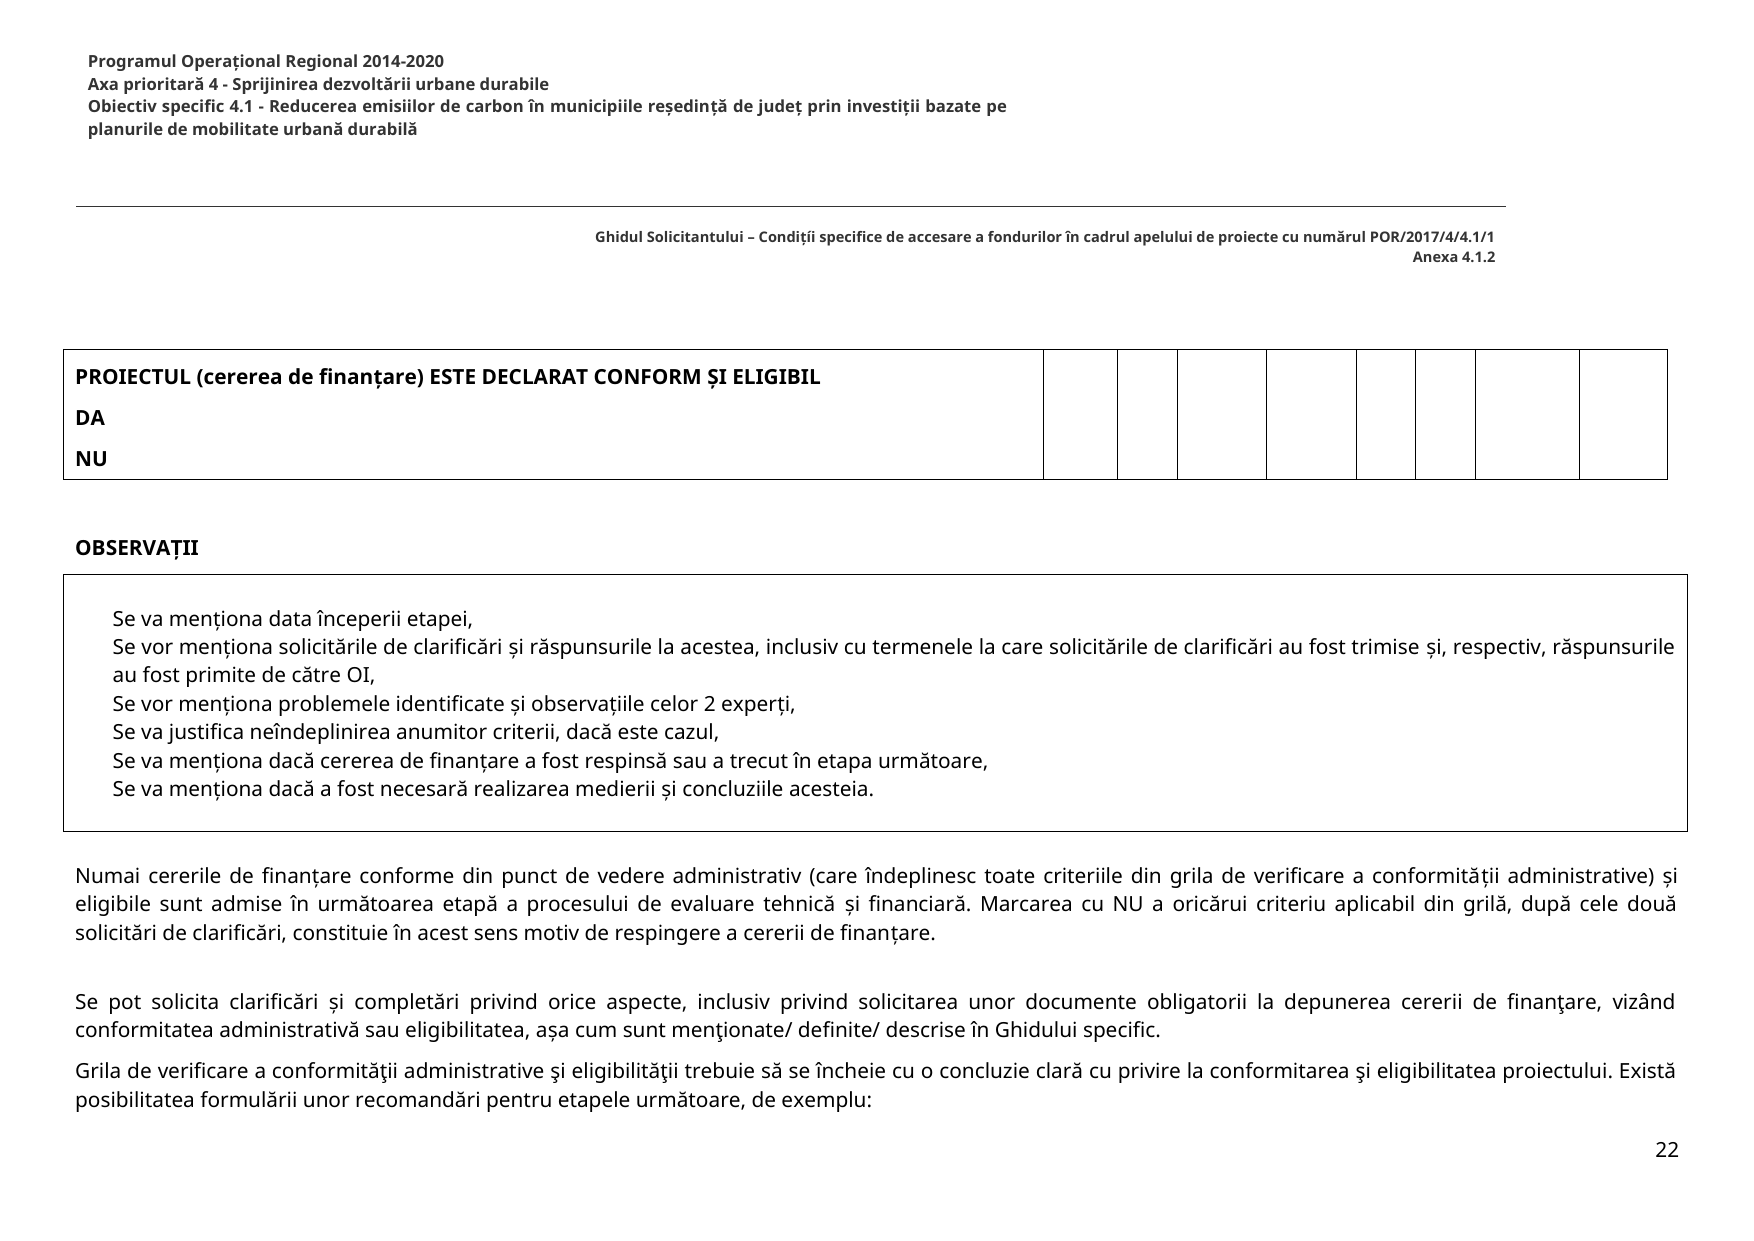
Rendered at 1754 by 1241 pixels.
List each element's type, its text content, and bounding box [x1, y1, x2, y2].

table_header [1044, 350, 1117, 479]
text Numai cererile de finanțare conforme din punct de vedere administrativ (care îndeplinesc toate criteriile din grila de verificare a conformității administrative) și eligibile sunt admise în următoarea etapă a procesului de evaluare tehnică și financiară. Marcarea cu NU a oricărui criteriu aplicabil din grilă, după cele două solicitări de clarificări, constituie în acest sens motiv de respingere a cererii de finanțare. [75, 861, 1679, 946]
table_header PROIECTUL (cererea de finanțare) ESTE DECLARAT CONFORM ȘI ELIGIBIL DA NU [64, 350, 1043, 479]
table_header [1580, 350, 1667, 479]
table_header Se va menționa data începerii etapei, Se vor menționa solicitările de clarificări și răspunsurile la acestea, inclusiv cu termenele la care solicitările de clarificări au fost trimise și, respectiv, răspunsurile au fost primite de către OI, Se vor menționa problemele identificate și observațiile celor 2 experți, Se va justifica neîndeplinirea anumitor criterii, dacă este cazul, Se va menționa dacă cererea de finanțare a fost respinsă sau a trecut în etapa următoare, Se va menționa dacă a fost necesară realizarea medierii și concluziile acesteia. [64, 575, 1687, 831]
table_header [1118, 350, 1177, 479]
text Se pot solicita clarificări și completări privind orice aspecte, inclusiv privind solicitarea unor documente obligatorii la depunerea cererii de finanţare, vizând conformitatea administrativă sau eligibilitatea, așa cum sunt menţionate/ definite/ descrise în Ghidului specific. [75, 987, 1679, 1044]
table_header [1357, 350, 1415, 479]
text OBSERVAȚII [75, 533, 1679, 562]
table_header [1178, 350, 1266, 479]
table_header [1476, 350, 1579, 479]
text Grila de verificare a conformităţii administrative şi eligibilităţii trebuie să se încheie cu o concluzie clară cu privire la conformitarea şi eligibilitatea proiectului. Există posibilitatea formulării unor recomandări pentru etapele următoare, de exemplu: [75, 1056, 1679, 1113]
table_header [1416, 350, 1475, 479]
table_header [1267, 350, 1356, 479]
